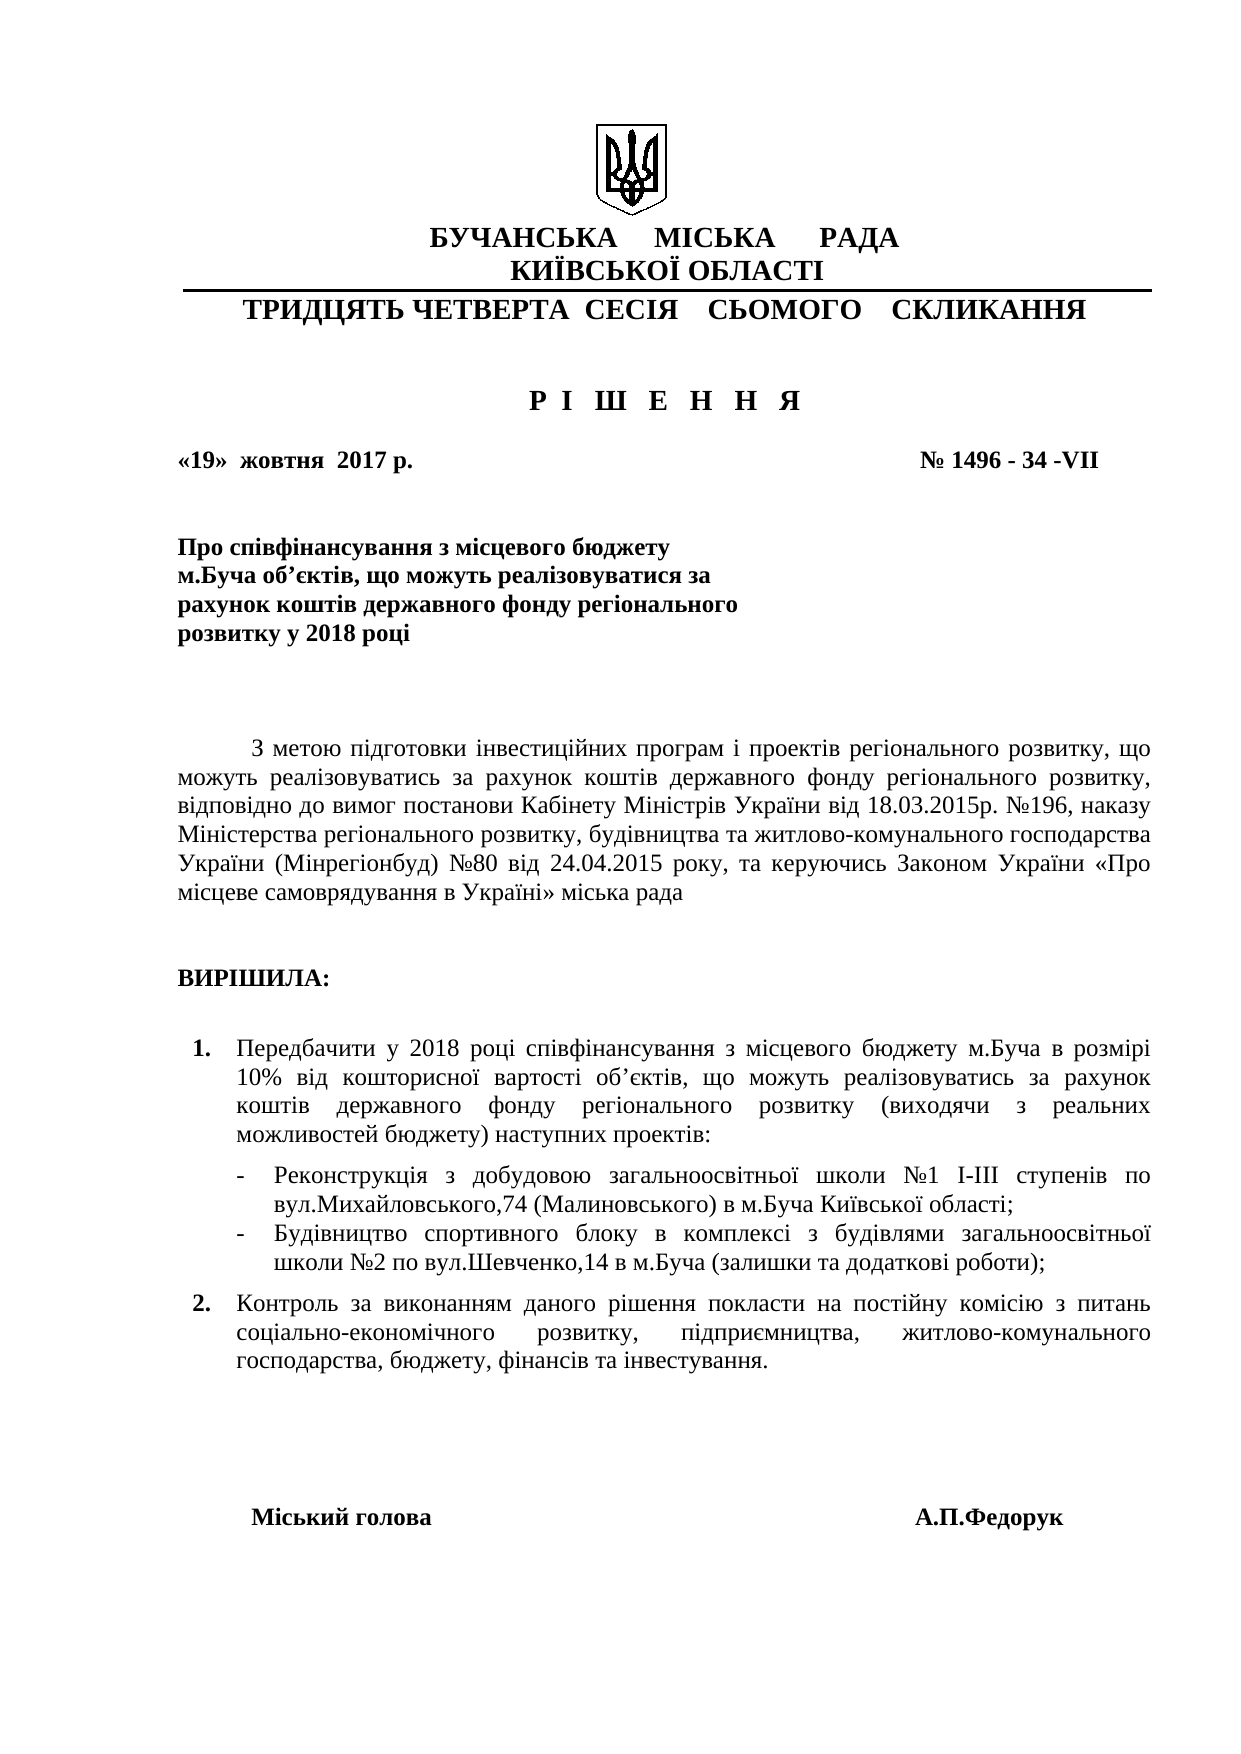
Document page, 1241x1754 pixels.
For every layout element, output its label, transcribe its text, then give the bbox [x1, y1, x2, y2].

text Про співфінансування з місцевого бюджету [177, 532, 1152, 560]
text «19» жовтня 2017 р. № 1496 - 34 -VІІ [177, 445, 1152, 474]
list Реконструкція з добудовою загальноосвітньої школи №1 І-ІІІ ступенів по вул.Михайловського,74 (Малиновського) в м.Буча Київської області; [236, 1160, 1152, 1218]
text Р І Ш Е Н Н Я [177, 383, 1152, 417]
text ВИРІШИЛА: [177, 963, 1152, 992]
text БУЧАНСЬКА МІСЬКА РАДА [177, 220, 1152, 253]
text ТРИДЦЯТЬ ЧЕТВЕРТА СЕСІЯ СЬОМОГО СКЛИКАННЯ [177, 292, 1152, 326]
text Міський голова А.П.Федорук [177, 1502, 1152, 1530]
text КИЇВСЬКОЇ ОБЛАСТІ [183, 253, 1152, 289]
list Будівництво спортивного блоку в комплексі з будівлями загальноосвітньої школи №2 по вул.Шевченко,14 в м.Буча (залишки та додаткові роботи); [236, 1218, 1152, 1275]
list Контроль за виконанням даного рішення покласти на постійну комісію з питань соціально-економічного розвитку, підприємництва, житлово-комунального господарства, бюджету, фінансів та інвестування. [192, 1288, 1152, 1374]
list Передбачити у 2018 році співфінансування з місцевого бюджету м.Буча в розмірі 10% від кошторисної вартості об’єктів, що можуть реалізовуватись за рахунок коштів державного фонду регіонального розвитку (виходячи з реальних можливостей бюджету) наступних проектів: [192, 1033, 1152, 1148]
text рахунок коштів державного фонду регіонального [177, 589, 1152, 618]
text м.Буча об’єктів, що можуть реалізовуватися за [177, 560, 1152, 589]
text розвитку у 2018 році [177, 618, 1152, 647]
text З метою підготовки інвестиційних програм і проектів регіонального розвитку, що можуть реалізовуватись за рахунок коштів державного фонду регіонального розвитку, відповідно до вимог постанови Кабінету Міністрів України від 18.03.2015р. №196, наказу Міністерства регіонального розвитку, будівництва та житлово-комунального господарства України (Мінрегіонбуд) №80 від 24.04.2015 року, та керуючись Законом України «Про місцеве самоврядування в Україні» міська рада [177, 733, 1152, 905]
